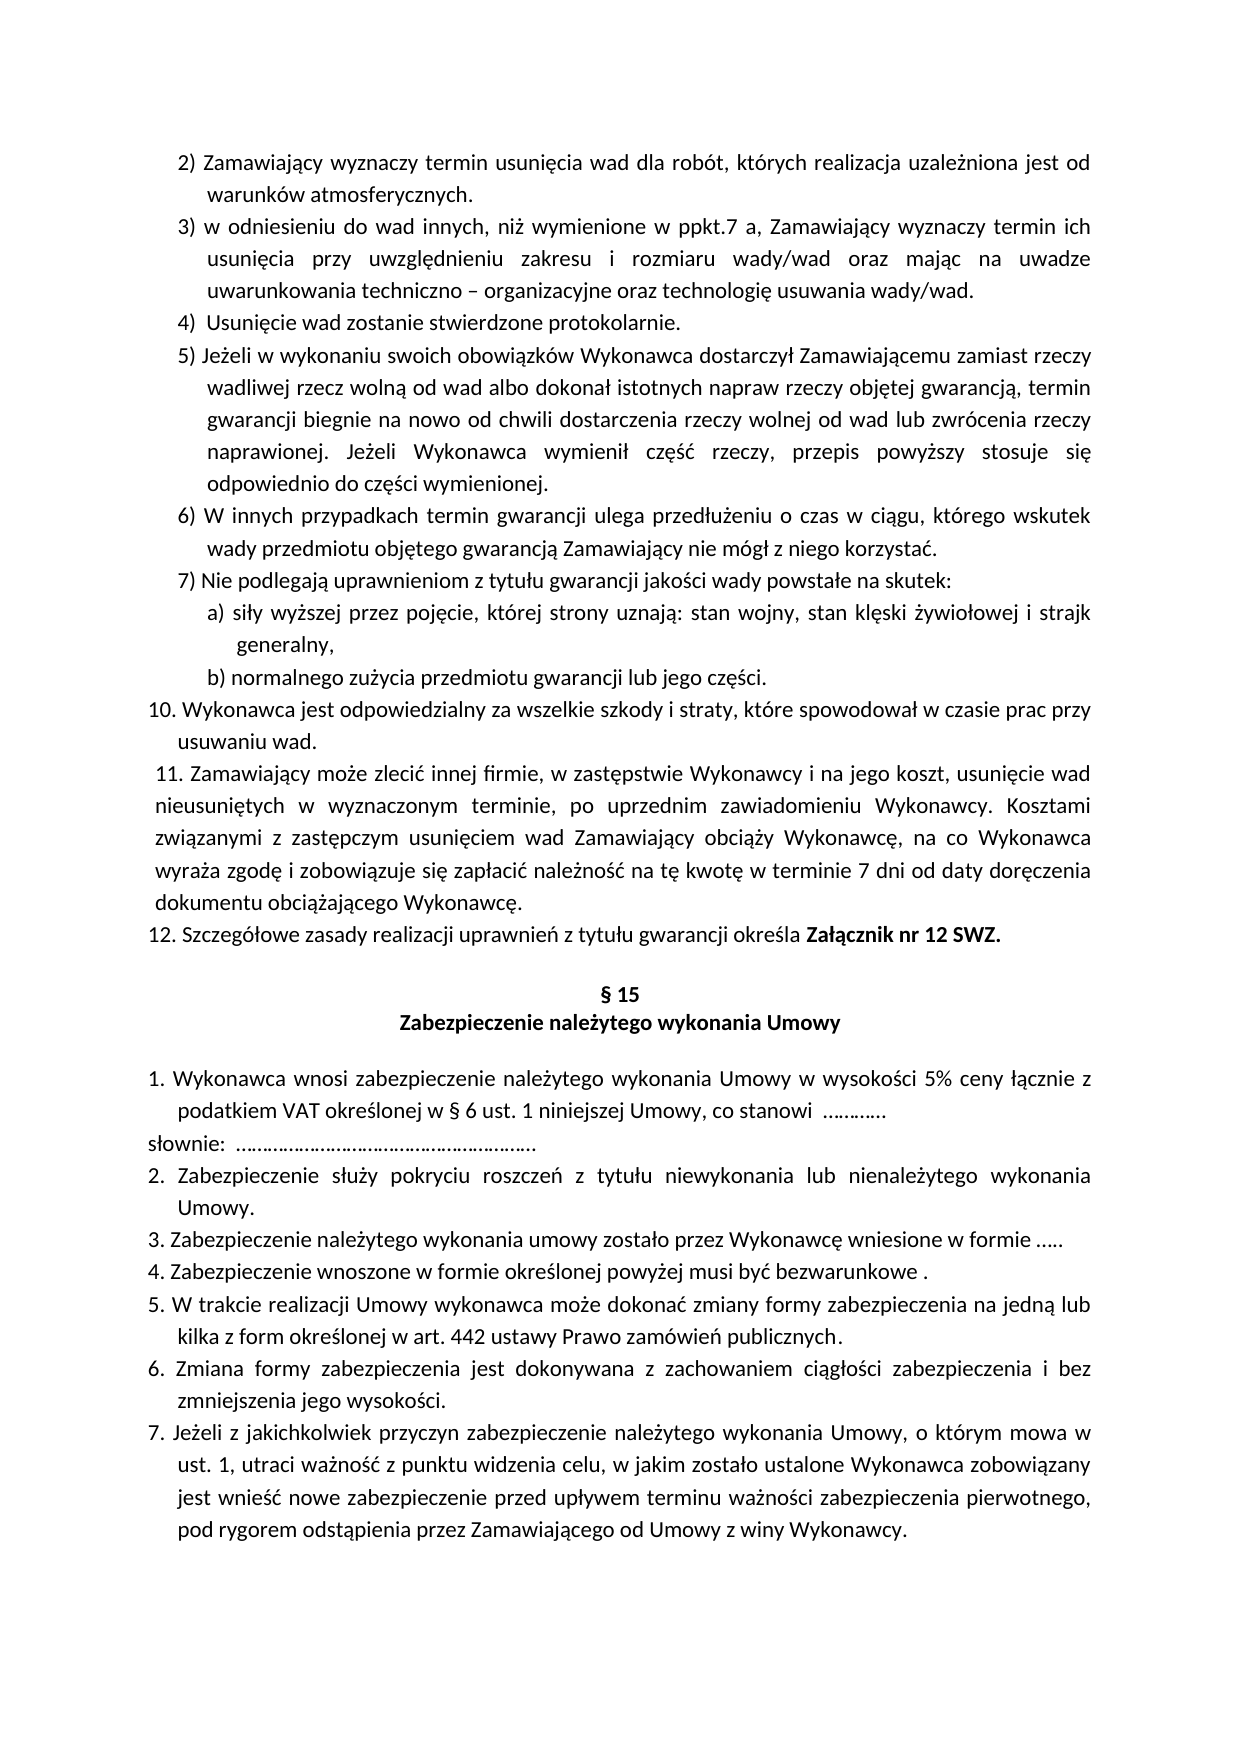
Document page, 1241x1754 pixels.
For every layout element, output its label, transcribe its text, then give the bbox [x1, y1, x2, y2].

text 4) Usunięcie wad zostanie stwierdzone protokolarnie. [177, 308, 1093, 337]
text słownie: ………………………………………………… [148, 1129, 1093, 1157]
text § 15 [148, 980, 1093, 1008]
text 10. Wykonawca jest odpowiedzialny za wszelkie szkody i straty, które spowodował w czasie prac przy usuwaniu wad. [148, 695, 1093, 755]
text b) normalnego zużycia przedmiotu gwarancji lub jego części. [207, 663, 1093, 691]
text 1. Wykonawca wnosi zabezpieczenie należytego wykonania Umowy w wysokości 5% ceny łącznie z podatkiem VAT określonej w § 6 ust. 1 niniejszej Umowy, co stanowi ………… [148, 1064, 1093, 1124]
text a) siły wyższej przez pojęcie, której strony uznają: stan wojny, stan klęski żywiołowej i strajk generalny, [207, 598, 1093, 658]
text 4. Zabezpieczenie wnoszone w formie określonej powyżej musi być bezwarunkowe . [148, 1257, 1093, 1286]
text 6) W innych przypadkach termin gwarancji ulega przedłużeniu o czas w ciągu, którego wskutek wady przedmiotu objętego gwarancją Zamawiający nie mógł z niego korzystać. [177, 502, 1093, 562]
text 12. Szczegółowe zasady realizacji uprawnień z tytułu gwarancji określa Załącznik nr 12 SWZ. [148, 920, 1093, 948]
text 2) Zamawiający wyznaczy termin usunięcia wad dla robót, których realizacja uzależniona jest od warunków atmosferycznych. [177, 148, 1093, 208]
text 3. Zabezpieczenie należytego wykonania umowy zostało przez Wykonawcę wniesione w formie ….. [148, 1225, 1093, 1253]
text Zabezpieczenie należytego wykonania Umowy [148, 1008, 1093, 1036]
text 2. Zabezpieczenie służy pokryciu roszczeń z tytułu niewykonania lub nienależytego wykonania Umowy. [148, 1161, 1093, 1221]
text 6. Zmiana formy zabezpieczenia jest dokonywana z zachowaniem ciągłości zabezpieczenia i bez zmniejszenia jego wysokości. [148, 1354, 1093, 1414]
text 7. Jeżeli z jakichkolwiek przyczyn zabezpieczenie należytego wykonania Umowy, o którym mowa w ust. 1, utraci ważność z punktu widzenia celu, w jakim zostało ustalone Wykonawca zobowiązany jest wnieść nowe zabezpieczenie przed upływem terminu ważności zabezpieczenia pierwotnego, pod rygorem odstąpienia przez Zamawiającego od Umowy z winy Wykonawcy. [148, 1418, 1093, 1543]
text 3) w odniesieniu do wad innych, niż wymienione w ppkt.7 a, Zamawiający wyznaczy termin ich usunięcia przy uwzględnieniu zakresu i rozmiaru wady/wad oraz mając na uwadze uwarunkowania techniczno – organizacyjne oraz technologię usuwania wady/wad. [177, 212, 1093, 304]
text 5) Jeżeli w wykonaniu swoich obowiązków Wykonawca dostarczył Zamawiającemu zamiast rzeczy wadliwej rzecz wolną od wad albo dokonał istotnych napraw rzeczy objętej gwarancją, termin gwarancji biegnie na nowo od chwili dostarczenia rzeczy wolnej od wad lub zwrócenia rzeczy naprawionej. Jeżeli Wykonawca wymienił część rzeczy, przepis powyższy stosuje się odpowiednio do części wymienionej. [177, 341, 1093, 497]
text 7) Nie podlegają uprawnieniom z tytułu gwarancji jakości wady powstałe na skutek: [177, 566, 1093, 594]
text 11. Zamawiający może zlecić innej firmie, w zastępstwie Wykonawcy i na jego koszt, usunięcie wad nieusuniętych w wyznaczonym terminie, po uprzednim zawiadomieniu Wykonawcy. Kosztami związanymi z zastępczym usunięciem wad Zamawiający obciąży Wykonawcę, na co Wykonawca wyraża zgodę i zobowiązuje się zapłacić należność na tę kwotę w terminie 7 dni od daty doręczenia dokumentu obciążającego Wykonawcę. [155, 759, 1093, 916]
text 5. W trakcie realizacji Umowy wykonawca może dokonać zmiany formy zabezpieczenia na jedną lub kilka z form określonej w art. 442 ustawy Prawo zamówień publicznych. [148, 1290, 1093, 1350]
